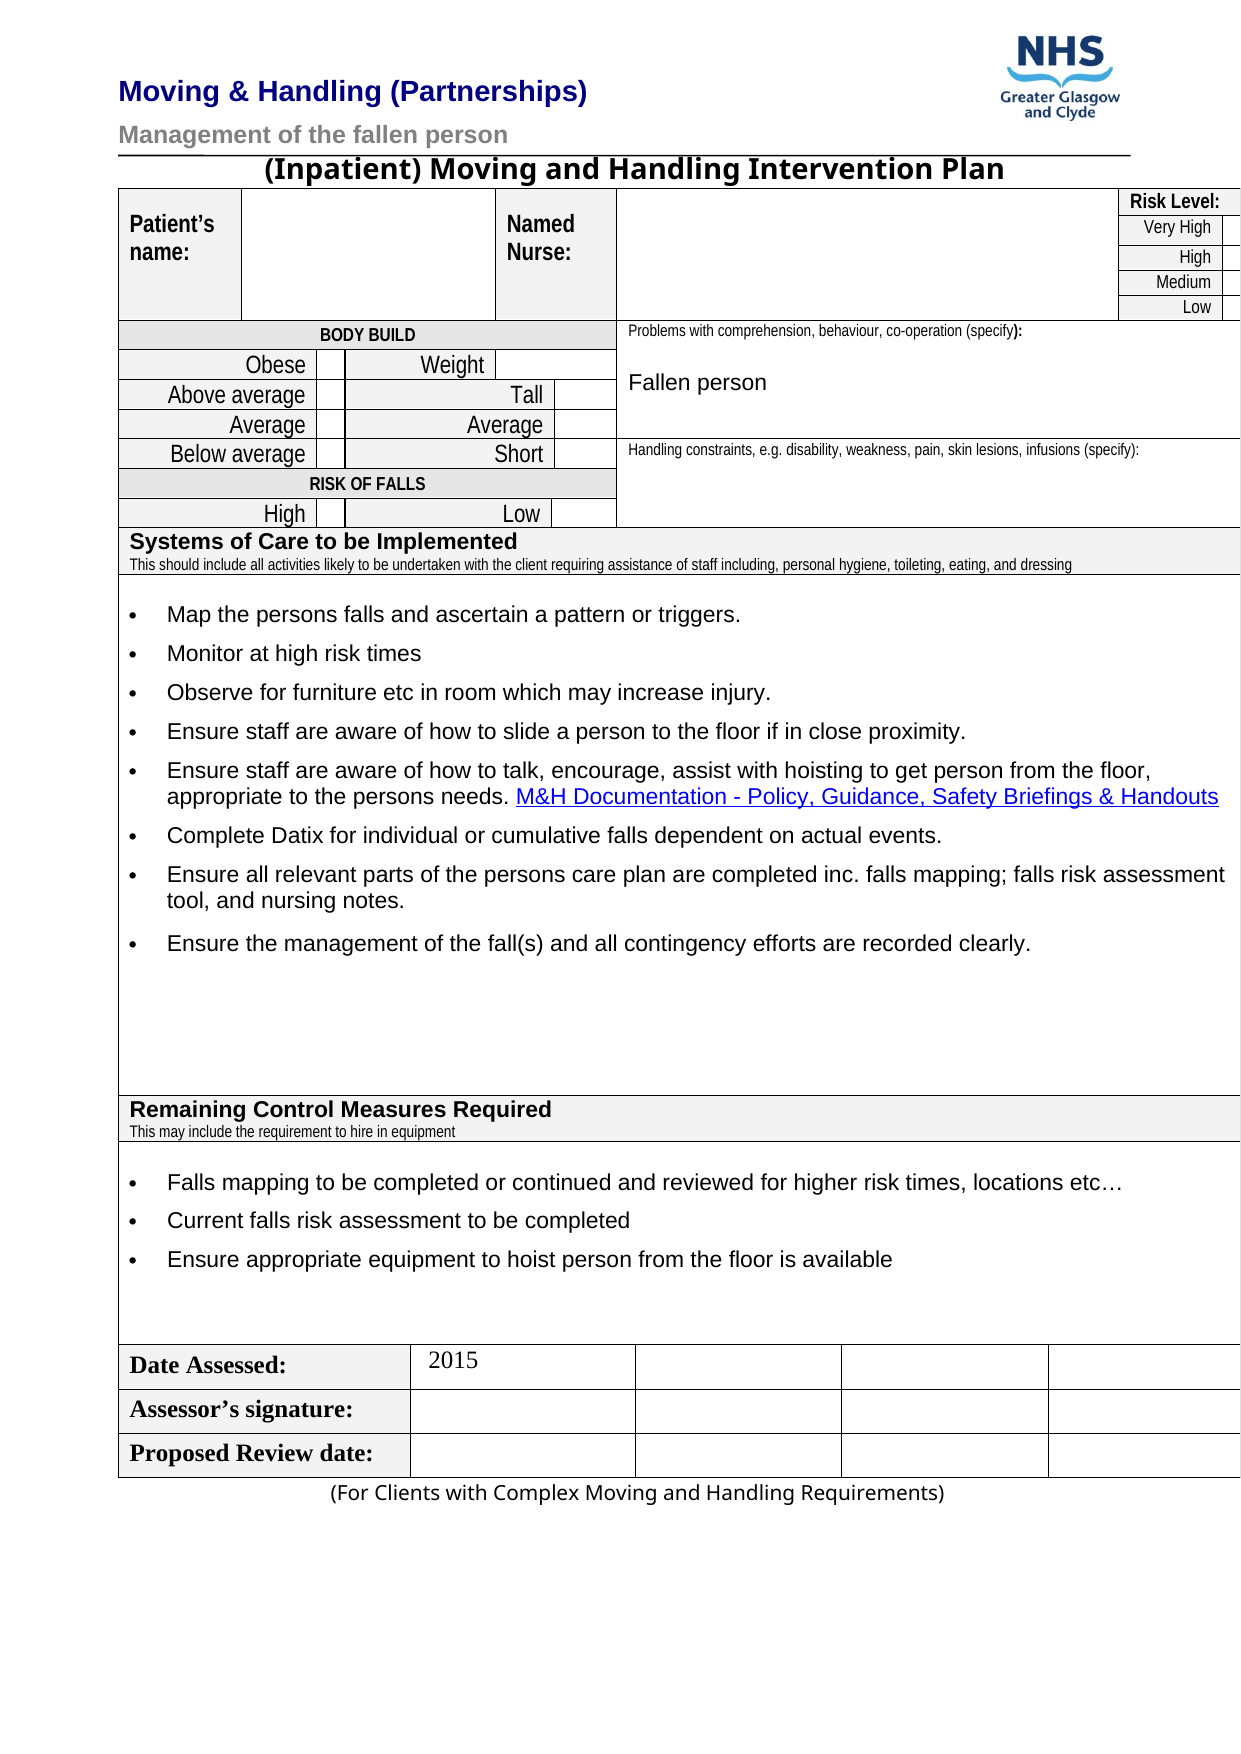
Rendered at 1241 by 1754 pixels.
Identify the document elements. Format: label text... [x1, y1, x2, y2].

table_cell [636, 1390, 841, 1433]
table_cell Weight [346, 350, 495, 379]
table_cell [317, 439, 344, 468]
table_cell [1223, 246, 1240, 269]
table_cell [555, 439, 616, 468]
table_cell Short [346, 439, 554, 468]
table_header [242, 189, 495, 319]
table_cell Very High [1119, 216, 1222, 244]
table_cell [1049, 1434, 1240, 1477]
title (For Clients with Complex Moving and Handling Requirements) [148, 1478, 1122, 1506]
table_cell Average [346, 410, 554, 438]
table_cell [842, 1390, 1048, 1433]
table_cell Date Assessed: [119, 1345, 410, 1388]
table_cell RISK OF FALLS [119, 469, 616, 497]
table_cell High [119, 499, 316, 527]
table_cell Medium [1119, 271, 1222, 294]
table_cell Proposed Review date: [119, 1434, 410, 1477]
table_cell Map the persons falls and ascertain a pattern or triggers. Monitor at high risk times Observe for furniture etc in room which may increase injury. Ensure staff are aware of how to slide a person to the floor if in close proximity. Ensure staff are aware of how to talk, encourage, assist with hoisting to get person from the floor, appropriate to the persons needs. M&H Documentation - Policy, Guidance, Safety Briefings & Handouts Complete Datix for individual or cumulative falls dependent on actual events. Ensure all relevant parts of the persons care plan are completed inc. falls mapping; falls risk assessment tool, and nursing notes. Ensure the management of the fall(s) and all contingency efforts are recorded clearly. [119, 575, 1240, 1094]
table_cell Tall [346, 380, 554, 408]
table_cell High [1119, 246, 1222, 269]
table_cell 88 [1223, 216, 1240, 244]
table_cell [317, 499, 344, 527]
table_cell Falls mapping to be completed or continued and reviewed for higher risk times, locations etc… Current falls risk assessment to be completed Ensure appropriate equipment to hoist person from the floor is available [119, 1142, 1240, 1344]
table_cell 2015 [411, 1345, 635, 1388]
table_cell Handling constraints, e.g. disability, weakness, pain, skin lesions, infusions (specify): [617, 439, 1240, 527]
table_cell [636, 1434, 841, 1477]
table_header Named Nurse: [496, 189, 616, 319]
table_cell BODY BUILD [119, 321, 616, 349]
table_cell [552, 499, 616, 527]
table_header [617, 189, 1118, 319]
table_cell [411, 1390, 635, 1433]
table_header Risk Level: [1119, 189, 1240, 215]
table_cell Remaining Control Measures Required This may include the requirement to hire in equipment [119, 1096, 1240, 1141]
table_cell Low [1119, 296, 1222, 319]
table_cell Low [346, 499, 551, 527]
table_cell [555, 380, 616, 408]
table_cell [1223, 271, 1240, 294]
table_cell [411, 1434, 635, 1477]
picture [999, 28, 1120, 127]
table_header Patient’s name: [119, 189, 241, 319]
table_cell [842, 1434, 1048, 1477]
table_cell [496, 350, 616, 379]
table_cell [1049, 1345, 1240, 1388]
title (Inpatient) Moving and Handling Intervention Plan [148, 149, 1122, 188]
table_cell [1223, 296, 1240, 319]
table_cell [317, 380, 344, 408]
table_cell [317, 350, 344, 379]
table_cell [842, 1345, 1048, 1388]
table_cell Obese [119, 350, 316, 379]
table_cell Problems with comprehension, behaviour, co-operation (specify): Fallen person [617, 321, 1240, 438]
table_cell Systems of Care to be Implemented This should include all activities likely to be undertaken with the client requiring assistance of staff including, personal hygiene, toileting, eating, and dressing [119, 528, 1240, 574]
table_cell [636, 1345, 841, 1388]
table_cell [1049, 1390, 1240, 1433]
table_cell [317, 410, 344, 438]
table_cell [555, 410, 616, 438]
table_cell Below average [119, 439, 316, 468]
table_cell Above average [119, 380, 316, 408]
table_cell Assessor’s signature: [119, 1390, 410, 1433]
table_cell Average [119, 410, 316, 438]
